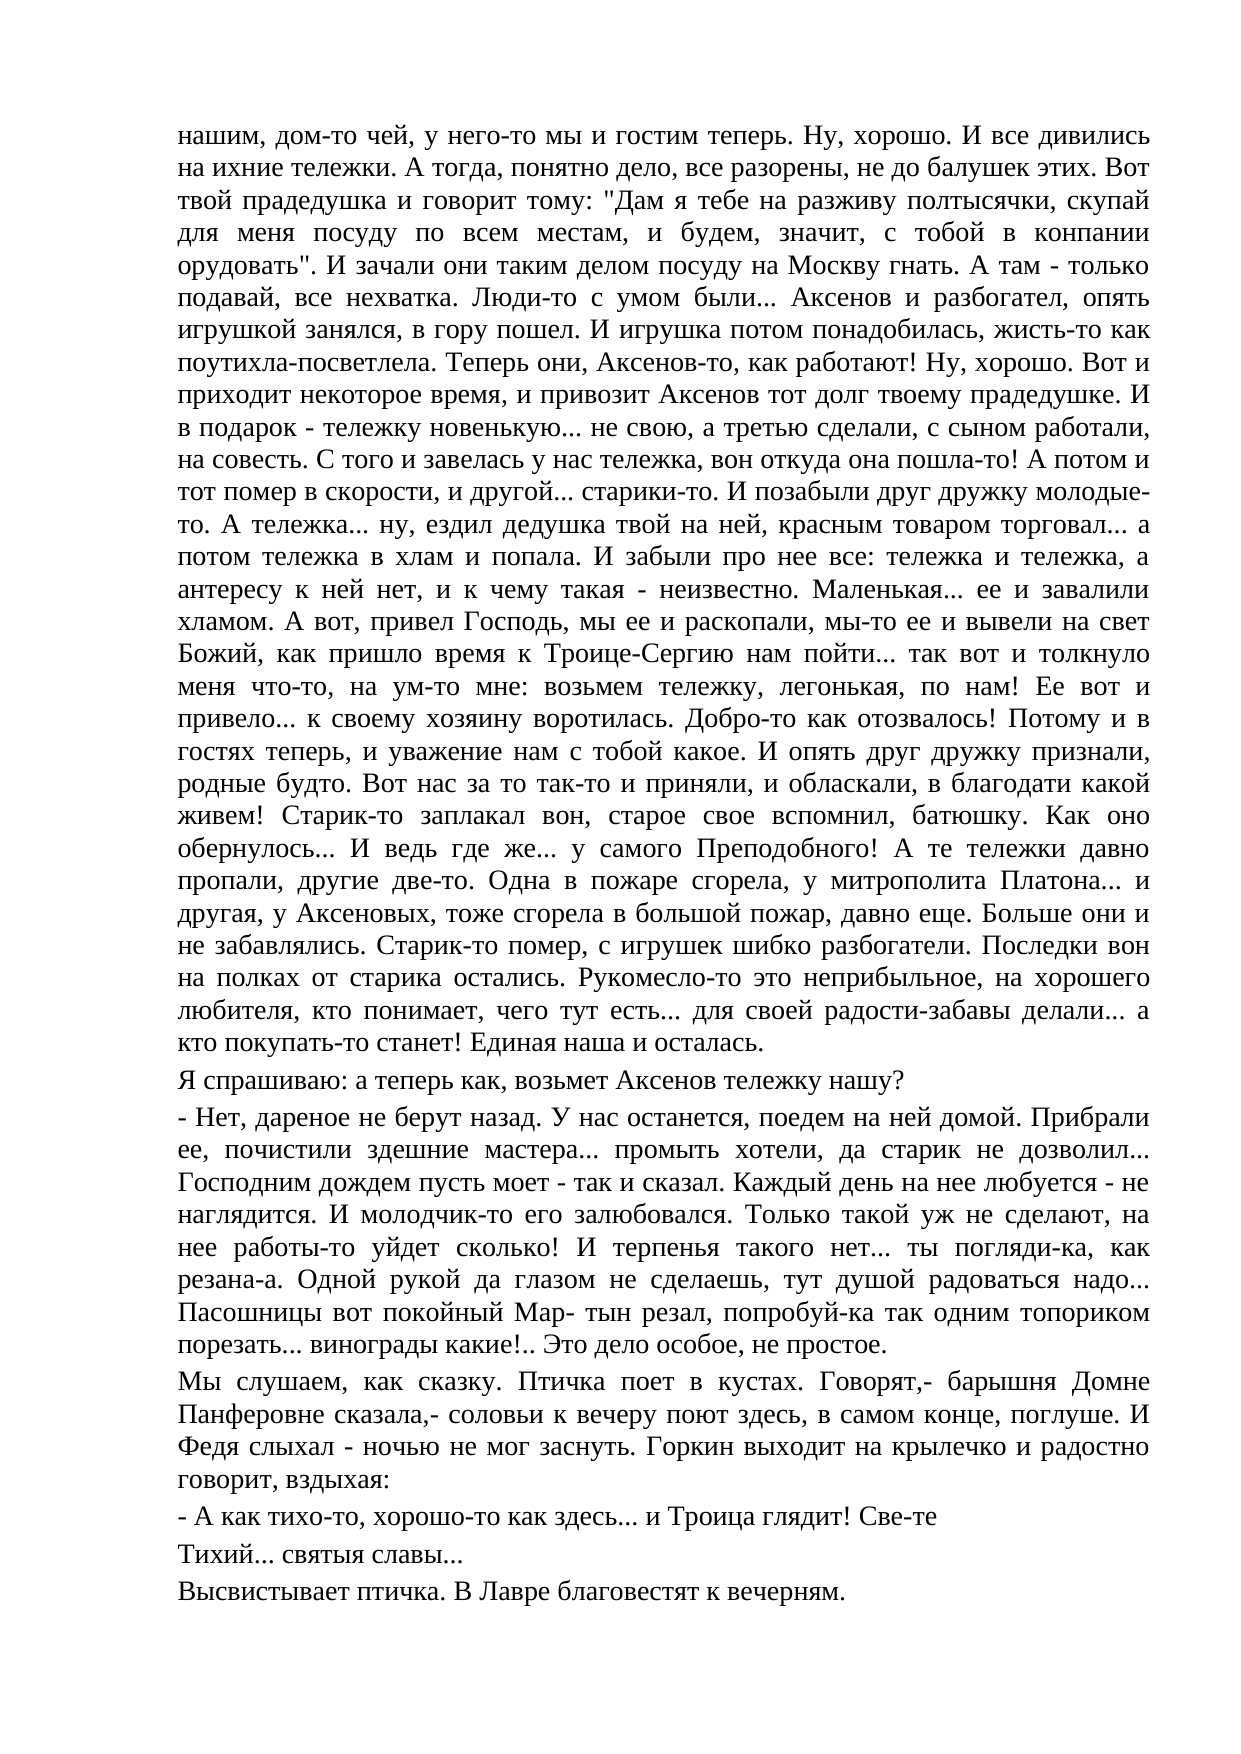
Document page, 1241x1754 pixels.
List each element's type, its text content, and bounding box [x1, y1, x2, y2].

text Высвистывает птичка. В Лавре благовестят к вечерням. [177, 1574, 1152, 1607]
text Мы слушаем, как сказку. Птичка поет в кустах. Говорят,- барышня Домне Панферовне сказала,- соловьи к вечеру поют здесь, в самом конце, поглуше. И Федя слыхал - ночью не мог заснуть. Горкин выходит на крылечко и радостно говорит, вздыхая: [177, 1364, 1152, 1494]
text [177, 118, 1152, 1058]
text Тихий... святыя славы... [177, 1537, 1152, 1569]
text Я спрашиваю: а теперь как, возьмет Аксенов тележку нашу? [177, 1063, 1152, 1095]
text - Нет, дареное не берут назад. У нас останется, поедем на ней домой. Прибрали ее, почистили здешние мастера... промыть хотели, да старик не дозволил... Господним дождем пусть моет - так и сказал. Каждый день на нее любуется - не наглядится. И молодчик-то его залюбовался. Только такой уж не сделают, на нее работы-то уйдет сколько! И терпенья такого нет... ты погляди-ка, как резана-а. Одной рукой да глазом не сделаешь, тут душой радоваться надо... Пасошницы вот покойный Мар- тын резал, попробуй-ка так одним топориком порезать... винограды какие!.. Это дело особое, не простое. [177, 1100, 1152, 1359]
text - А как тихо-то, хорошо-то как здесь... и Троица глядит! Све-те [177, 1499, 1152, 1532]
